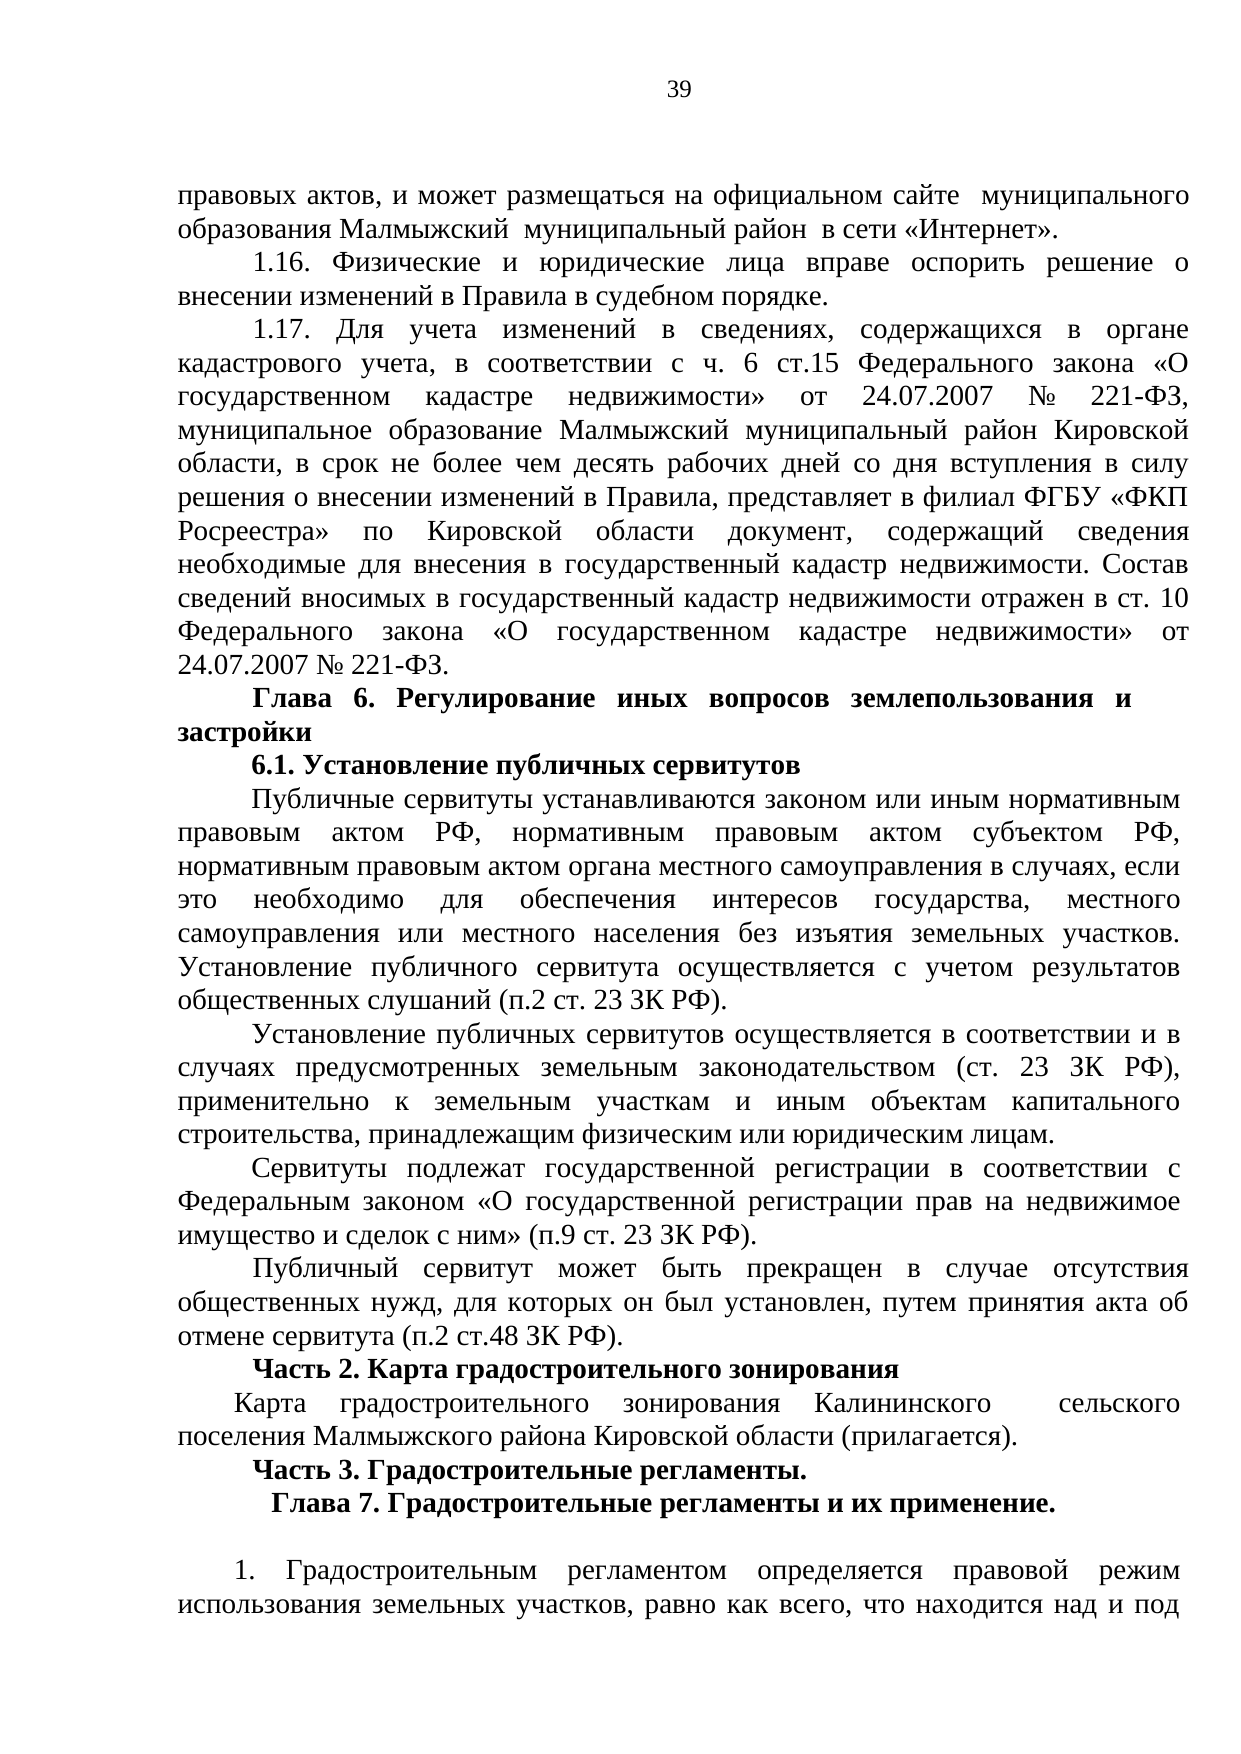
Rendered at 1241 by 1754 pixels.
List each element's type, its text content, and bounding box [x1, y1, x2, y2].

text Сервитуты подлежат государственной регистрации в соответствии с Федеральным законом «О государственной регистрации прав на недвижимое имущество и сделок с ним» (п.9 ст. 23 ЗК РФ). [177, 1150, 1181, 1251]
text Карта градостроительного зонирования Калининского сельского поселения Малмыжского района Кировской области (прилагается). [177, 1385, 1181, 1452]
text Глава 7. Градостроительные регламенты и их применение. [177, 1485, 1181, 1519]
text Часть 3. Градостроительные регламенты. [177, 1452, 1190, 1485]
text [177, 1552, 1181, 1619]
text Часть 2. Карта градостроительного зонирования [177, 1351, 1190, 1385]
text Публичный сервитут может быть прекращен в случае отсутствия общественных нужд, для которых он был установлен, путем принятия акта об отмене сервитута (п.2 ст.48 ЗК РФ). [177, 1251, 1190, 1351]
text 1.16. Физические и юридические лица вправе оспорить решение о внесении изменений в Правила в судебном порядке. [177, 244, 1190, 311]
text Глава 6. Регулирование иных вопросов землепользования и застройки [177, 680, 1133, 747]
text Публичные сервитуты устанавливаются законом или иным нормативным правовым актом РФ, нормативным правовым актом субъектом РФ, нормативным правовым актом органа местного самоуправления в случаях, если это необходимо для обеспечения интересов государства, местного самоуправления или местного населения без изъятия земельных участков. Установление публичного сервитута осуществляется с учетом результатов общественных слушаний (п.2 ст. 23 ЗК РФ). [177, 781, 1181, 1016]
text Установление публичных сервитутов осуществляется в соответствии и в случаях предусмотренных земельным законодательством (ст. 23 ЗК РФ), применительно к земельным участкам и иным объектам капитального строительства, принадлежащим физическим или юридическим лицам. [177, 1016, 1181, 1150]
text 6.1. Установление публичных сервитутов [177, 747, 1181, 781]
text 1.17. Для учета изменений в сведениях, содержащихся в органе кадастрового учета, в соответствии с ч. 6 ст.15 Федерального закона «О государственном кадастре недвижимости» от 24.07.2007 № 221-ФЗ, муниципальное образование Малмыжский муниципальный район Кировской области, в срок не более чем десять рабочих дней со дня вступления в силу решения о внесении изменений в Правила, представляет в филиал ФГБУ «ФКП Росреестра» по Кировской области документ, содержащий сведения необходимые для внесения в государственный кадастр недвижимости. Состав сведений вносимых в государственный кадастр недвижимости отражен в ст. 10 Федерального закона «О государственном кадастре недвижимости» от 24.07.2007 № 221-ФЗ. [177, 311, 1190, 680]
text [177, 177, 1190, 244]
